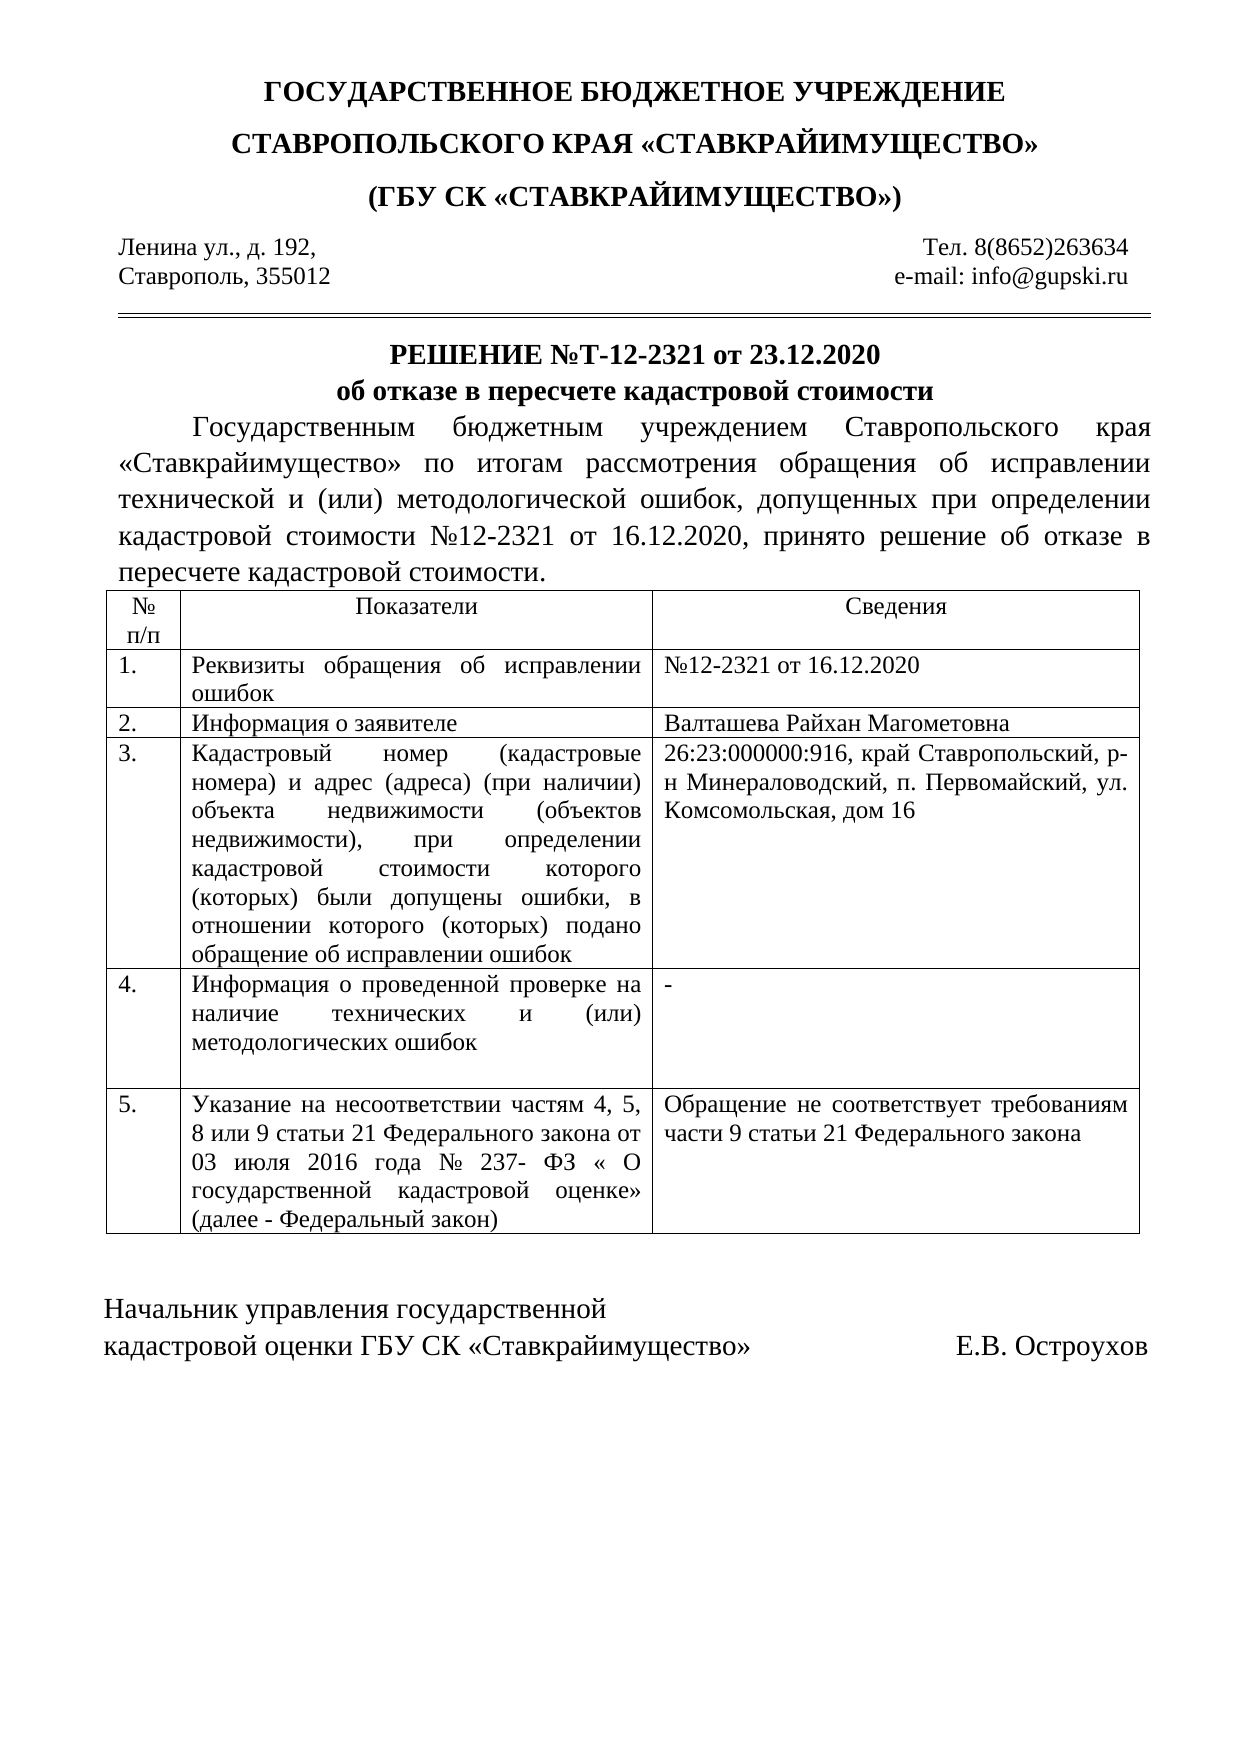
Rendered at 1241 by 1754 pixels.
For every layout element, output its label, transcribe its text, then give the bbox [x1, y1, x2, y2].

table_cell 26:23:000000:916, край Ставропольский, р-н Минераловодский, п. Первомайский, ул. Комсомольская, дом 16 [653, 738, 1139, 968]
table_cell №12-2321 от 16.12.2020 [653, 650, 1139, 707]
text РЕШЕНИЕ №Т-12-2321 от 23.12.2020 [118, 337, 1152, 371]
table_header Тел. 8(8652)263634 e-mail: info@gupski.ru [623, 232, 1139, 290]
table_header Ленина ул., д. 192, Ставрополь, 355012 [107, 232, 623, 290]
text (ГБУ СК «СТАВКРАЙИМУЩЕСТВО») [118, 179, 1152, 213]
table_cell 1. [107, 650, 180, 707]
table_cell Валташева Райхан Магометовна [653, 708, 1139, 737]
table_cell Кадастровый номер (кадастровые номера) и адрес (адреса) (при наличии) объекта недвижимости (объектов недвижимости), при определении кадастровой стоимости которого (которых) были допущены ошибки, в отношении которого (которых) подано обращение об исправлении ошибок [181, 738, 652, 968]
text кадастровой оценки ГБУ СК «Ставкрайимущество» Е.В. Остроухов [103, 1328, 1152, 1361]
text Государственным бюджетным учреждением Ставропольского края «Ставкрайимущество» по итогам рассмотрения обращения об исправлении технической и (или) методологической ошибок, допущенных при определении кадастровой стоимости №12-2321 от 16.12.2020, принято решение об отказе в пересчете кадастровой стоимости. [118, 409, 1152, 587]
table_cell 2. [107, 708, 180, 737]
table_cell 4. [107, 969, 180, 1088]
table_cell Реквизиты обращения об исправлении ошибок [181, 650, 652, 707]
table_header Сведения [653, 591, 1139, 649]
table_header Показатели [181, 591, 652, 649]
table_header № п/п [107, 591, 180, 649]
text об отказе в пересчете кадастровой стоимости [118, 373, 1152, 407]
table_cell 5. [107, 1089, 180, 1233]
table_cell Информация о заявителе [181, 708, 652, 737]
table_cell - [653, 969, 1139, 1088]
text ГОСУДАРСТВЕННОЕ БЮДЖЕТНОЕ УЧРЕЖДЕНИЕ [118, 74, 1152, 107]
table_cell Информация о проведенной проверке на наличие технических и (или) методологических ошибок [181, 969, 652, 1088]
text СТАВРОПОЛЬСКОГО КРАЯ «СТАВКРАЙИМУЩЕСТВО» [118, 127, 1152, 160]
table_cell 3. [107, 738, 180, 968]
table_cell Обращение не соответствует требованиям части 9 статьи 21 Федерального закона [653, 1089, 1139, 1233]
table_cell Указание на несоответствии частям 4, 5, 8 или 9 статьи 21 Федерального закона от 03 июля 2016 года № 237- ФЗ « О государственной кадастровой оценке» (далее - Федеральный закон) [181, 1089, 652, 1233]
text Начальник управления государственной [103, 1291, 1152, 1325]
